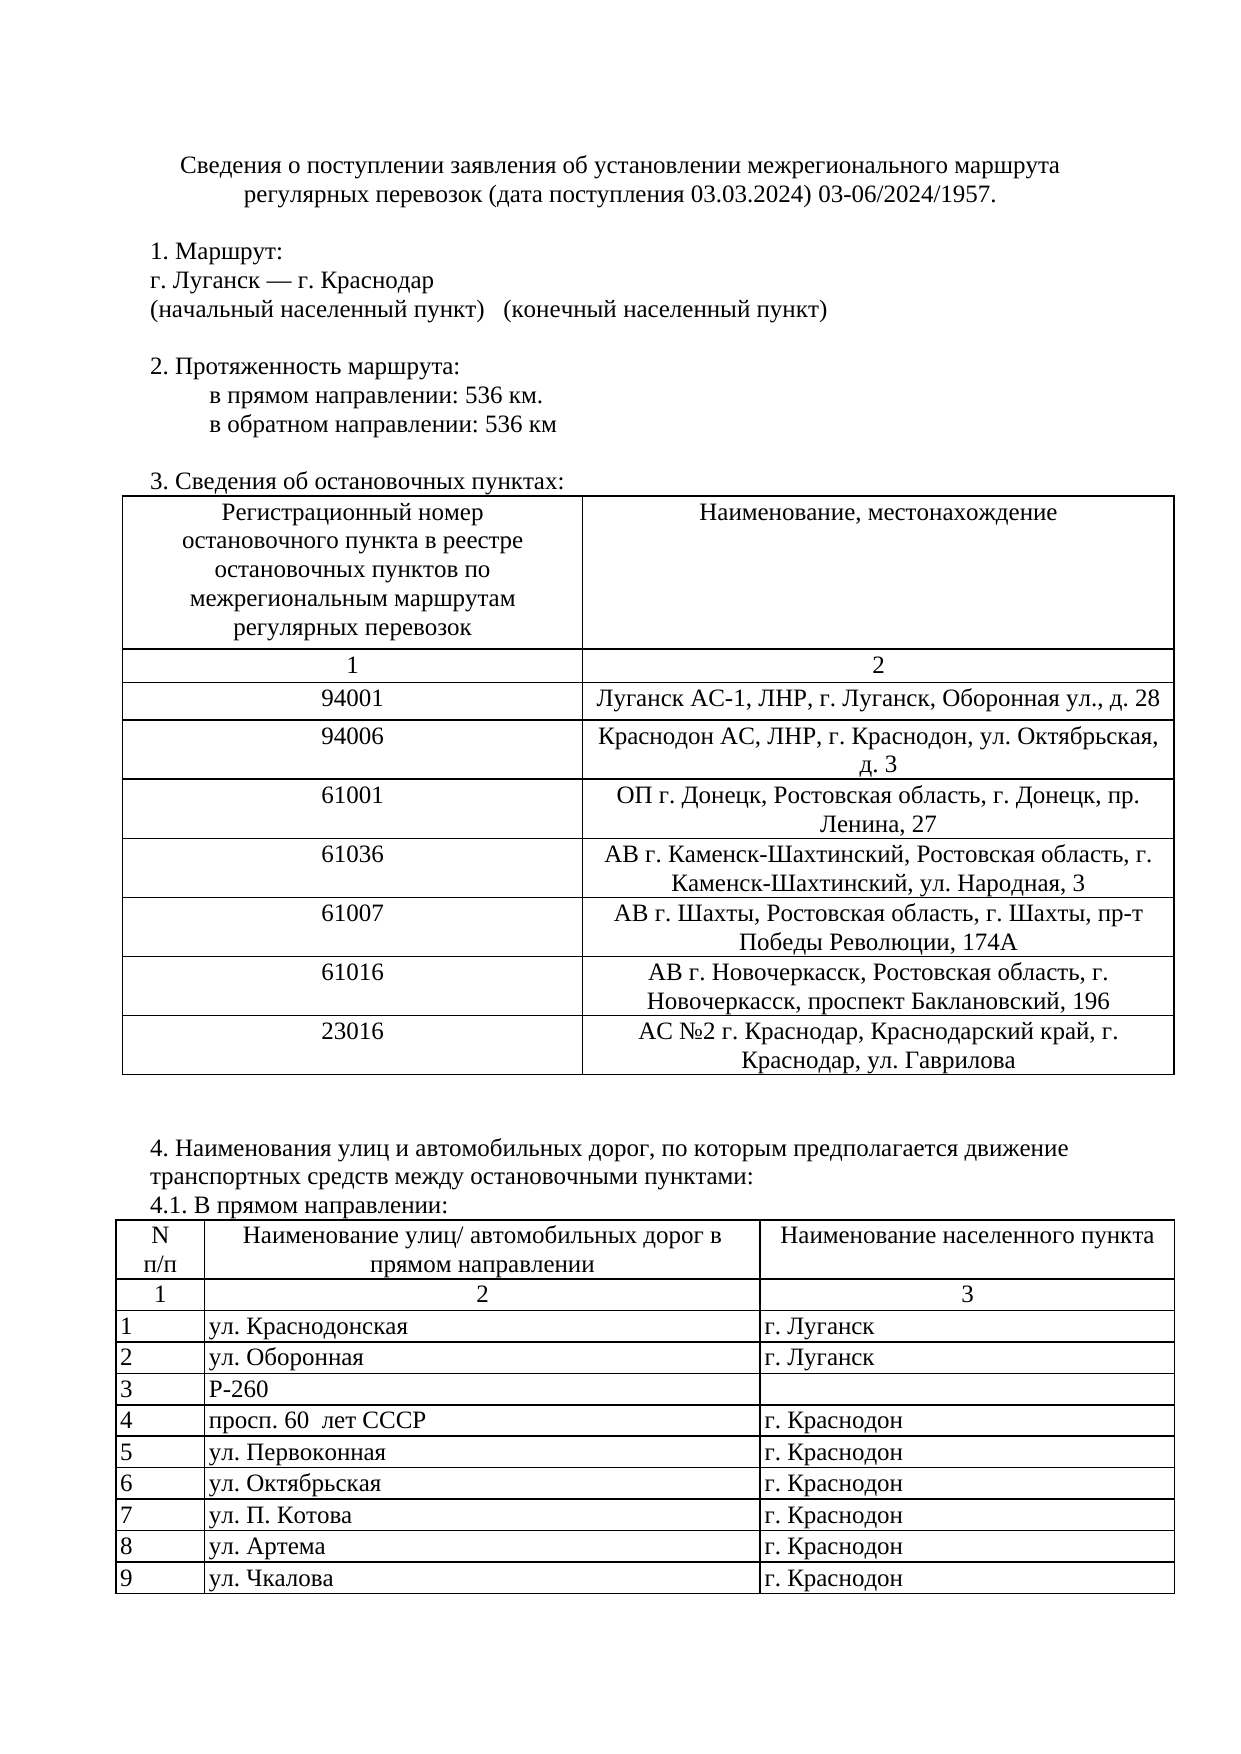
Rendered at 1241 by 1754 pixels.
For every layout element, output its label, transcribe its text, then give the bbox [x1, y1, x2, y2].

text в обратном направлении: 536 км [150, 409, 1090, 437]
text (начальный населенный пункт) (конечный населенный пункт) [150, 294, 1090, 322]
table_cell Луганск АС-1, ЛНР, г. Луганск, Оборонная ул., д. 28 [583, 683, 1173, 719]
text 2. Протяженность маршрута: [150, 351, 1090, 380]
table_cell 2 [583, 650, 1173, 681]
table_cell 7 [117, 1500, 204, 1530]
table_cell 6 [117, 1468, 204, 1498]
table_cell [761, 1374, 1174, 1404]
table_cell 2 [205, 1280, 759, 1309]
table_cell 9 [117, 1563, 204, 1593]
table_cell ул. П. Котова [205, 1500, 759, 1530]
table_cell ул. Краснодонская [205, 1311, 759, 1341]
table_cell 8 [117, 1531, 204, 1561]
table_cell 61016 [123, 957, 582, 1014]
table_cell 94006 [123, 721, 582, 778]
table_cell АВ г. Шахты, Ростовская область, г. Шахты, пр-т Победы Революции, 174А [583, 898, 1173, 956]
table_cell ул. Октябрьская [205, 1468, 759, 1498]
table_cell 1 [123, 650, 582, 681]
table_cell г. Краснодон [761, 1563, 1174, 1593]
table_header Регистрационный номер остановочного пункта в реестре остановочных пунктов по межрегиональным маршрутам регулярных перевозок [123, 497, 582, 648]
table_cell ОП г. Донецк, Ростовская область, г. Донецк, пр. Ленина, 27 [583, 780, 1173, 837]
table_cell 1 [117, 1280, 204, 1309]
text в прямом направлении: 536 км. [150, 380, 1090, 409]
table_cell 94001 [123, 683, 582, 719]
table_cell 61001 [123, 780, 582, 837]
table_cell 5 [117, 1437, 204, 1467]
table_header Наименование улиц/ автомобильных дорог в прямом направлении [205, 1221, 759, 1278]
table_cell АВ г. Каменск-Шахтинский, Ростовская область, г. Каменск-Шахтинский, ул. Народная, 3 [583, 839, 1173, 896]
text г. Луганск — г. Краснодар [150, 265, 1090, 294]
table_cell г. Краснодон [761, 1500, 1174, 1530]
text 3. Сведения об остановочных пунктах: [150, 466, 1090, 495]
table_cell г. Краснодон [761, 1468, 1174, 1498]
table_cell просп. 60 лет СССР [205, 1406, 759, 1435]
table_cell Краснодон АС, ЛНР, г. Краснодон, ул. Октябрьская, д. 3 [583, 721, 1173, 778]
table_header Наименование населенного пункта [761, 1221, 1174, 1278]
table_cell г. Луганск [761, 1343, 1174, 1372]
table_header Наименование, местонахождение [583, 497, 1173, 648]
table_cell г. Луганск [761, 1311, 1174, 1341]
table_cell 1 [117, 1311, 204, 1341]
text 4.1. В прямом направлении: [150, 1190, 1090, 1219]
table_cell АВ г. Новочеркасск, Ростовская область, г. Новочеркасск, проспект Баклановский, 196 [583, 957, 1173, 1014]
table_cell ул. Первоконная [205, 1437, 759, 1467]
table_cell 3 [117, 1374, 204, 1404]
table_cell 61007 [123, 898, 582, 956]
table_header N п/п [117, 1221, 204, 1278]
table_cell 23016 [123, 1016, 582, 1074]
table_cell г. Краснодон [761, 1531, 1174, 1561]
text 4. Наименования улиц и автомобильных дорог, по которым предполагается движение транспортных средств между остановочными пунктами: [150, 1133, 1090, 1190]
text 1. Маршрут: [150, 236, 1090, 265]
table_cell г. Краснодон [761, 1406, 1174, 1435]
table_cell 61036 [123, 839, 582, 896]
table_cell ул. Оборонная [205, 1343, 759, 1372]
table_cell 4 [117, 1406, 204, 1435]
table_cell Р-260 [205, 1374, 759, 1404]
table_cell АС №2 г. Краснодар, Краснодарский край, г. Краснодар, ул. Гаврилова [583, 1016, 1173, 1074]
table_cell 2 [117, 1343, 204, 1372]
table_cell ул. Артема [205, 1531, 759, 1561]
table_cell г. Краснодон [761, 1437, 1174, 1467]
text Сведения о поступлении заявления об установлении межрегионального маршрута регулярных перевозок (дата поступления 03.03.2024) 03-06/2024/1957. [150, 150, 1090, 207]
table_cell ул. Чкалова [205, 1563, 759, 1593]
table_cell 3 [761, 1280, 1174, 1309]
